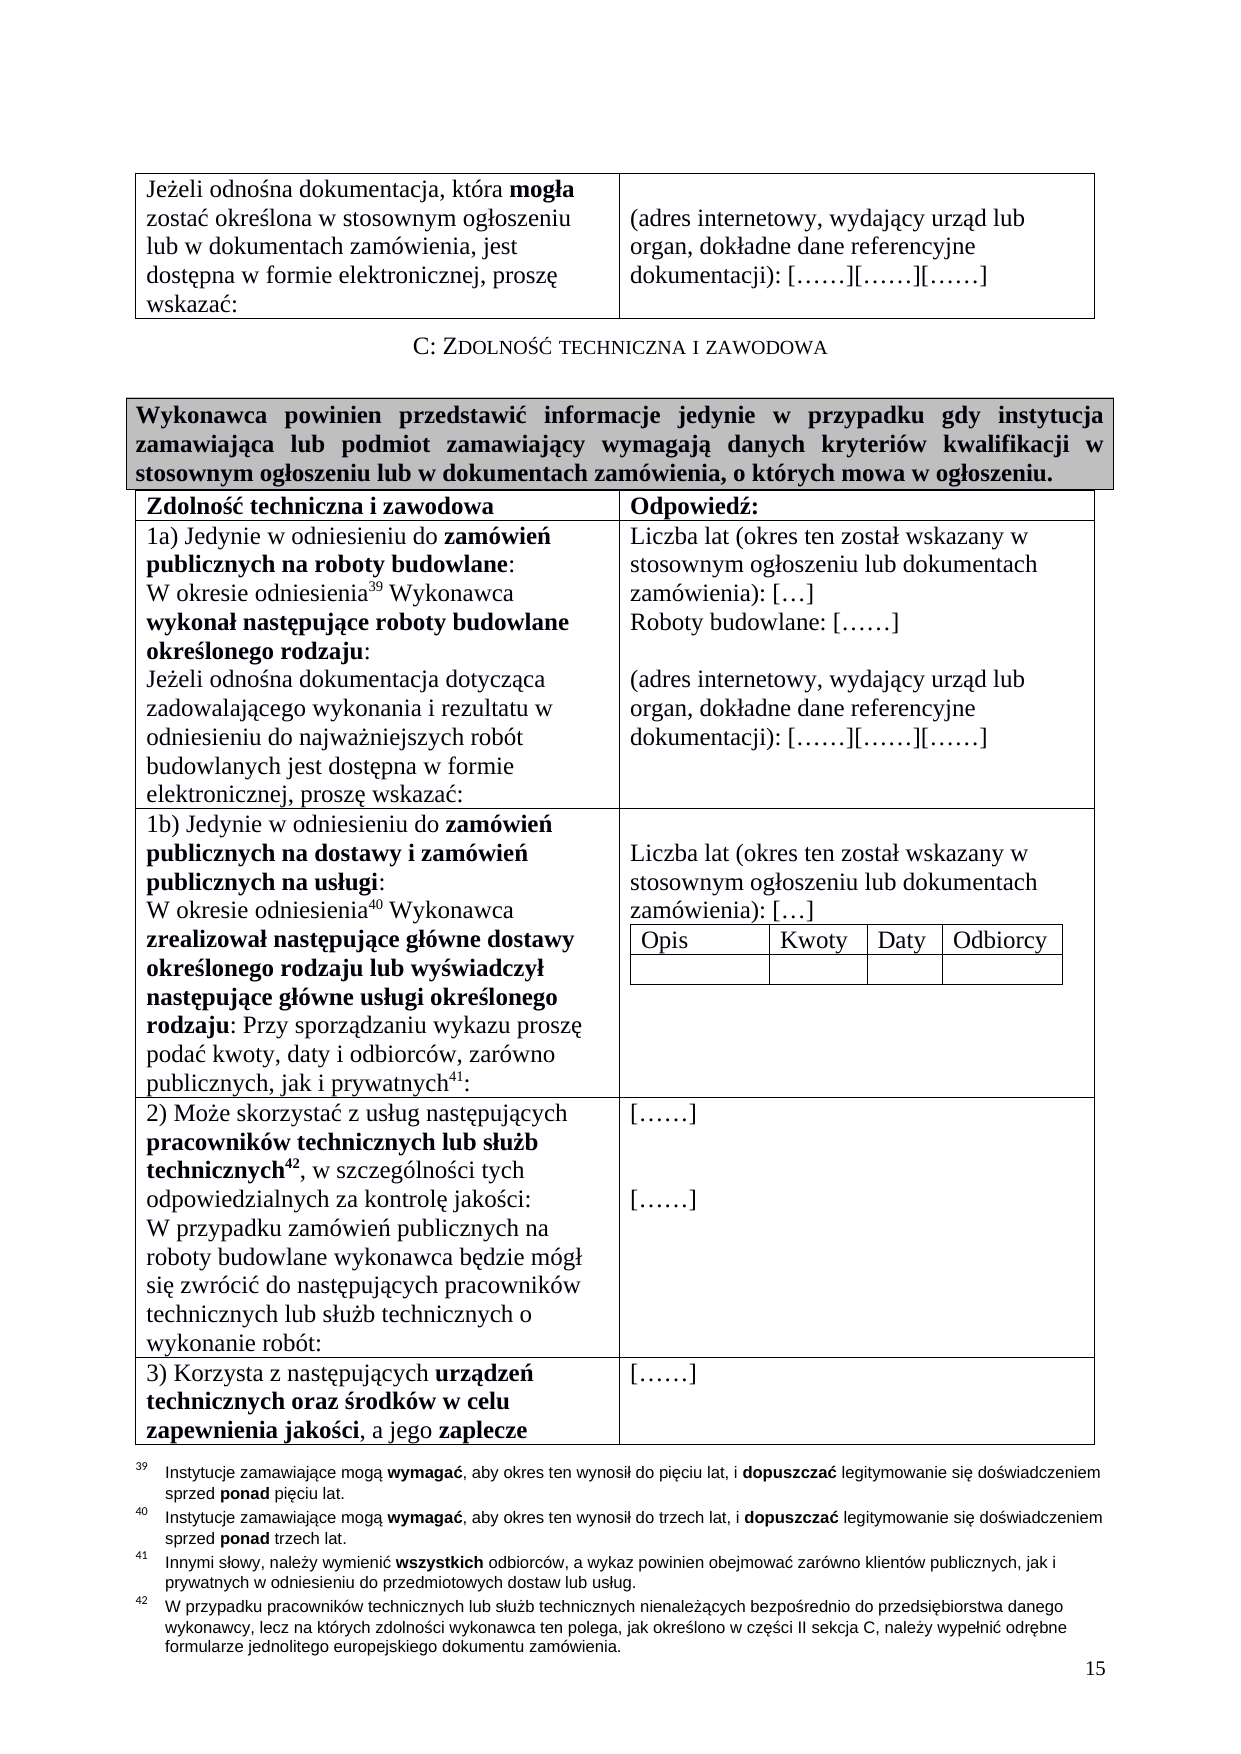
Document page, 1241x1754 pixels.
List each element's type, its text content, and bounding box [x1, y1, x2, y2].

table_cell 1b) Jedynie w odniesieniu do zamówień publicznych na dostawy i zamówień publicznych na usługi: W okresie odniesienia Wykonawca zrealizował następujące główne dostawy określonego rodzaju lub wyświadczył następujące główne usługi określonego rodzaju: Przy sporządzaniu wykazu proszę podać kwoty, daty i odbiorców, zarówno publicznych, jak i prywatnych: [136, 809, 619, 1097]
table_cell Liczba lat (okres ten został wskazany w stosownym ogłoszeniu lub dokumentach zamówienia): […] Roboty budowlane: [……] (adres internetowy, wydający urząd lub organ, dokładne dane referencyjne dokumentacji): [……][……][……] [620, 521, 1094, 808]
text Wykonawca powinien przedstawić informacje jedynie w przypadku gdy instytucja zamawiająca lub podmiot zamawiający wymagają danych kryteriów kwalifikacji w stosownym ogłoszeniu lub w dokumentach zamówienia, o których mowa w ogłoszeniu. [127, 399, 1113, 489]
table_header Zdolność techniczna i zawodowa [136, 491, 619, 520]
table_cell [……] [620, 1358, 1094, 1444]
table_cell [136, 1358, 619, 1444]
table_header Odpowiedź: [620, 491, 1094, 520]
table_cell 2) Może skorzystać z usług następujących pracowników technicznych lub służb technicznych, w szczególności tych odpowiedzialnych za kontrolę jakości: W przypadku zamówień publicznych na roboty budowlane wykonawca będzie mógł się zwrócić do następujących pracowników technicznych lub służb technicznych o wykonanie robót: [136, 1098, 619, 1357]
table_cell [620, 174, 1094, 318]
table_cell 1a) Jedynie w odniesieniu do zamówień publicznych na roboty budowlane: W okresie odniesienia Wykonawca wykonał następujące roboty budowlane określonego rodzaju: Jeżeli odnośna dokumentacja dotycząca zadowalającego wykonania i rezultatu w odniesieniu do najważniejszych robót budowlanych jest dostępna w formie elektronicznej, proszę wskazać: [136, 521, 619, 808]
table_cell [……] [……] [620, 1098, 1094, 1357]
table_cell Liczba lat (okres ten został wskazany w stosownym ogłoszeniu lub dokumentach zamówienia): […] [620, 809, 1094, 1097]
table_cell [136, 174, 619, 318]
text C: Zdolność techniczna i zawodowa [135, 331, 1105, 360]
